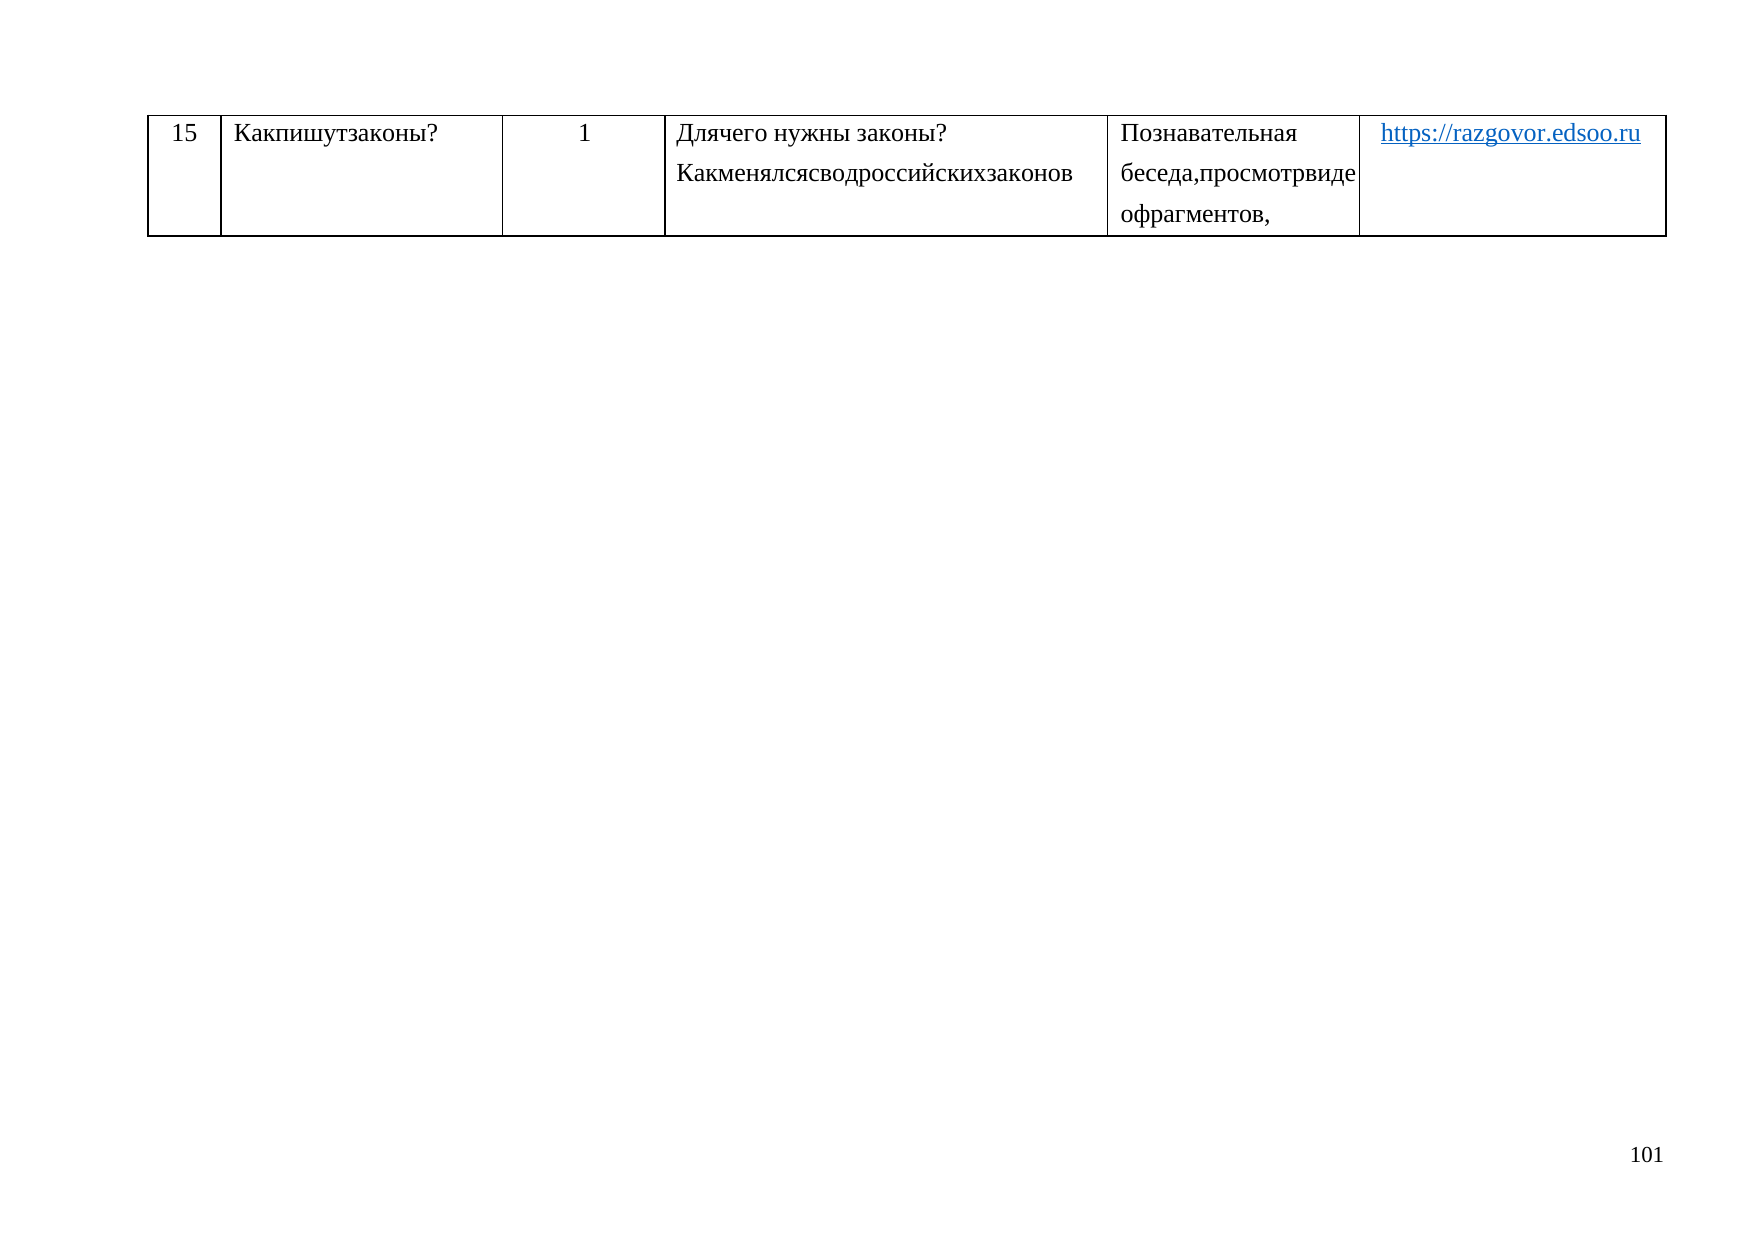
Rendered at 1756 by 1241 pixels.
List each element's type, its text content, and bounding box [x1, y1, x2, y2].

table_cell Познавательная беседа,просмотрвидеофрагментов, [1108, 116, 1359, 235]
table_cell Длячего нужны законы? Какменялсясводроссийскихзаконов [666, 116, 1107, 235]
table_cell 1 [503, 116, 664, 235]
table_cell Какпишутзаконы? [222, 116, 502, 235]
table_cell 15 [149, 116, 220, 235]
table_cell https://razgovor.edsoo.ru [1360, 116, 1665, 235]
